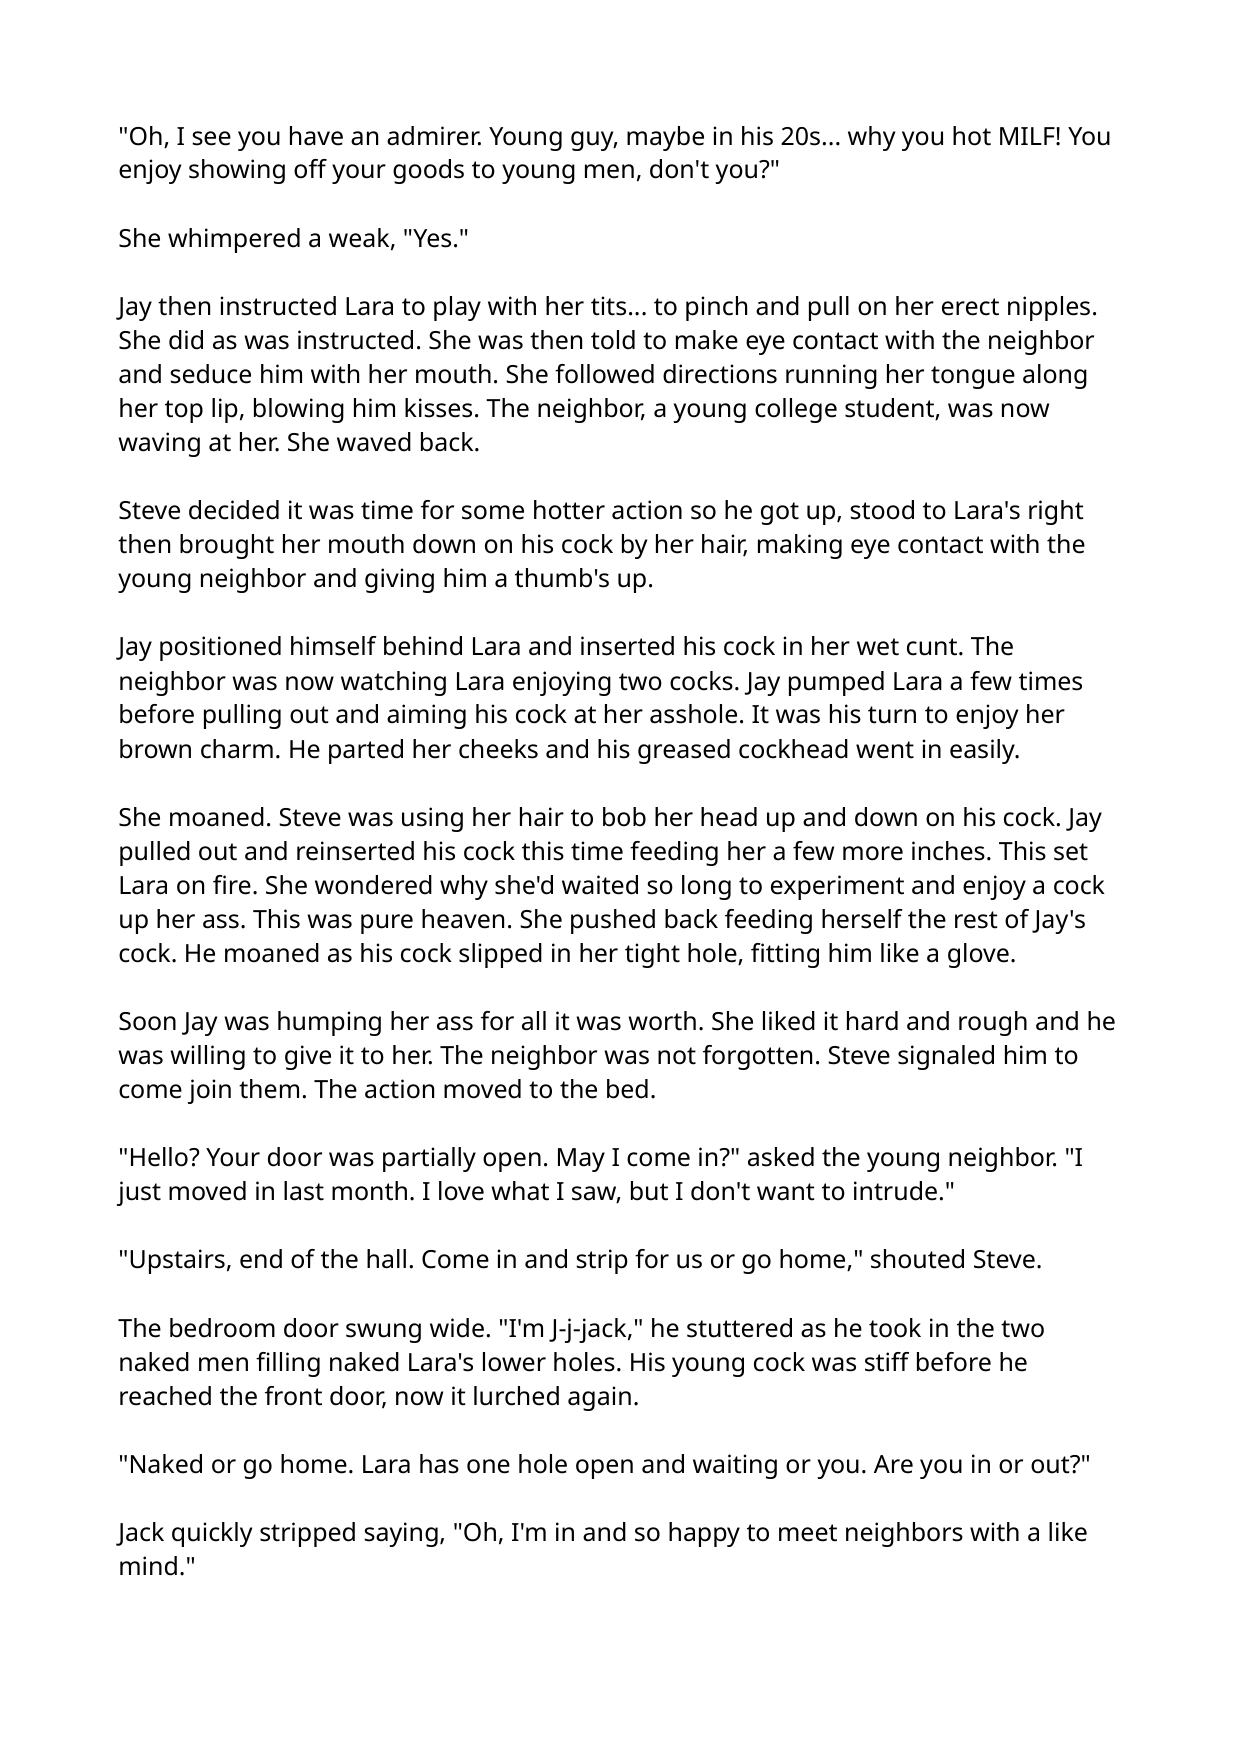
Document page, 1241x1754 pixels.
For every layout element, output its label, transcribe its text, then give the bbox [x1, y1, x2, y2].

text Steve decided it was time for some hotter action so he got up, stood to Lara's right then brought her mouth down on his cock by her hair, making eye contact with the young neighbor and giving him a thumb's up. [118, 493, 1122, 595]
text She moaned. Steve was using her hair to bob her head up and down on his cock. Jay pulled out and reinserted his cock this time feeding her a few more inches. This set Lara on fire. She wondered why she'd waited so long to experiment and enjoy a cock up her ass. This was pure heaven. She pushed back feeding herself the rest of Jay's cock. He moaned as his cock slipped in her tight hole, fitting him like a glove. [118, 799, 1122, 970]
text "Oh, I see you have an admirer. Young guy, maybe in his 20s... why you hot MILF! You enjoy showing off your goods to young men, don't you?" [118, 118, 1122, 186]
text "Upstairs, end of the hall. Come in and strip for us or go home," shouted Steve. [118, 1242, 1122, 1276]
text "Naked or go home. Lara has one hole open and waiting or you. Are you in or out?" [118, 1447, 1122, 1481]
text Jay then instructed Lara to play with her tits... to pinch and pull on her erect nipples. She did as was instructed. She was then told to make eye contact with the neighbor and seduce him with her mouth. She followed directions running her tongue along her top lip, blowing him kisses. The neighbor, a young college student, was now waving at her. She waved back. [118, 288, 1122, 459]
text Jay positioned himself behind Lara and inserted his cock in her wet cunt. The neighbor was now watching Lara enjoying two cocks. Jay pumped Lara a few times before pulling out and aiming his cock at her asshole. It was his turn to enjoy her brown charm. He parted her cheeks and his greased cockhead went in easily. [118, 629, 1122, 765]
text Jack quickly stripped saying, "Oh, I'm in and so happy to meet neighbors with a like mind." [118, 1515, 1122, 1583]
text She whimpered a weak, "Yes." [118, 220, 1122, 254]
text The bedroom door swung wide. "I'm J-j-jack," he stuttered as he took in the two naked men filling naked Lara's lower holes. His young cock was stiff before he reached the front door, now it lurched again. [118, 1310, 1122, 1412]
text "Hello? Your door was partially open. May I come in?" asked the young neighbor. "I just moved in last month. I love what I saw, but I don't want to intrude." [118, 1140, 1122, 1208]
text Soon Jay was humping her ass for all it was worth. She liked it hard and rough and he was willing to give it to her. The neighbor was not forgotten. Steve signaled him to come join them. The action moved to the bed. [118, 1004, 1122, 1106]
